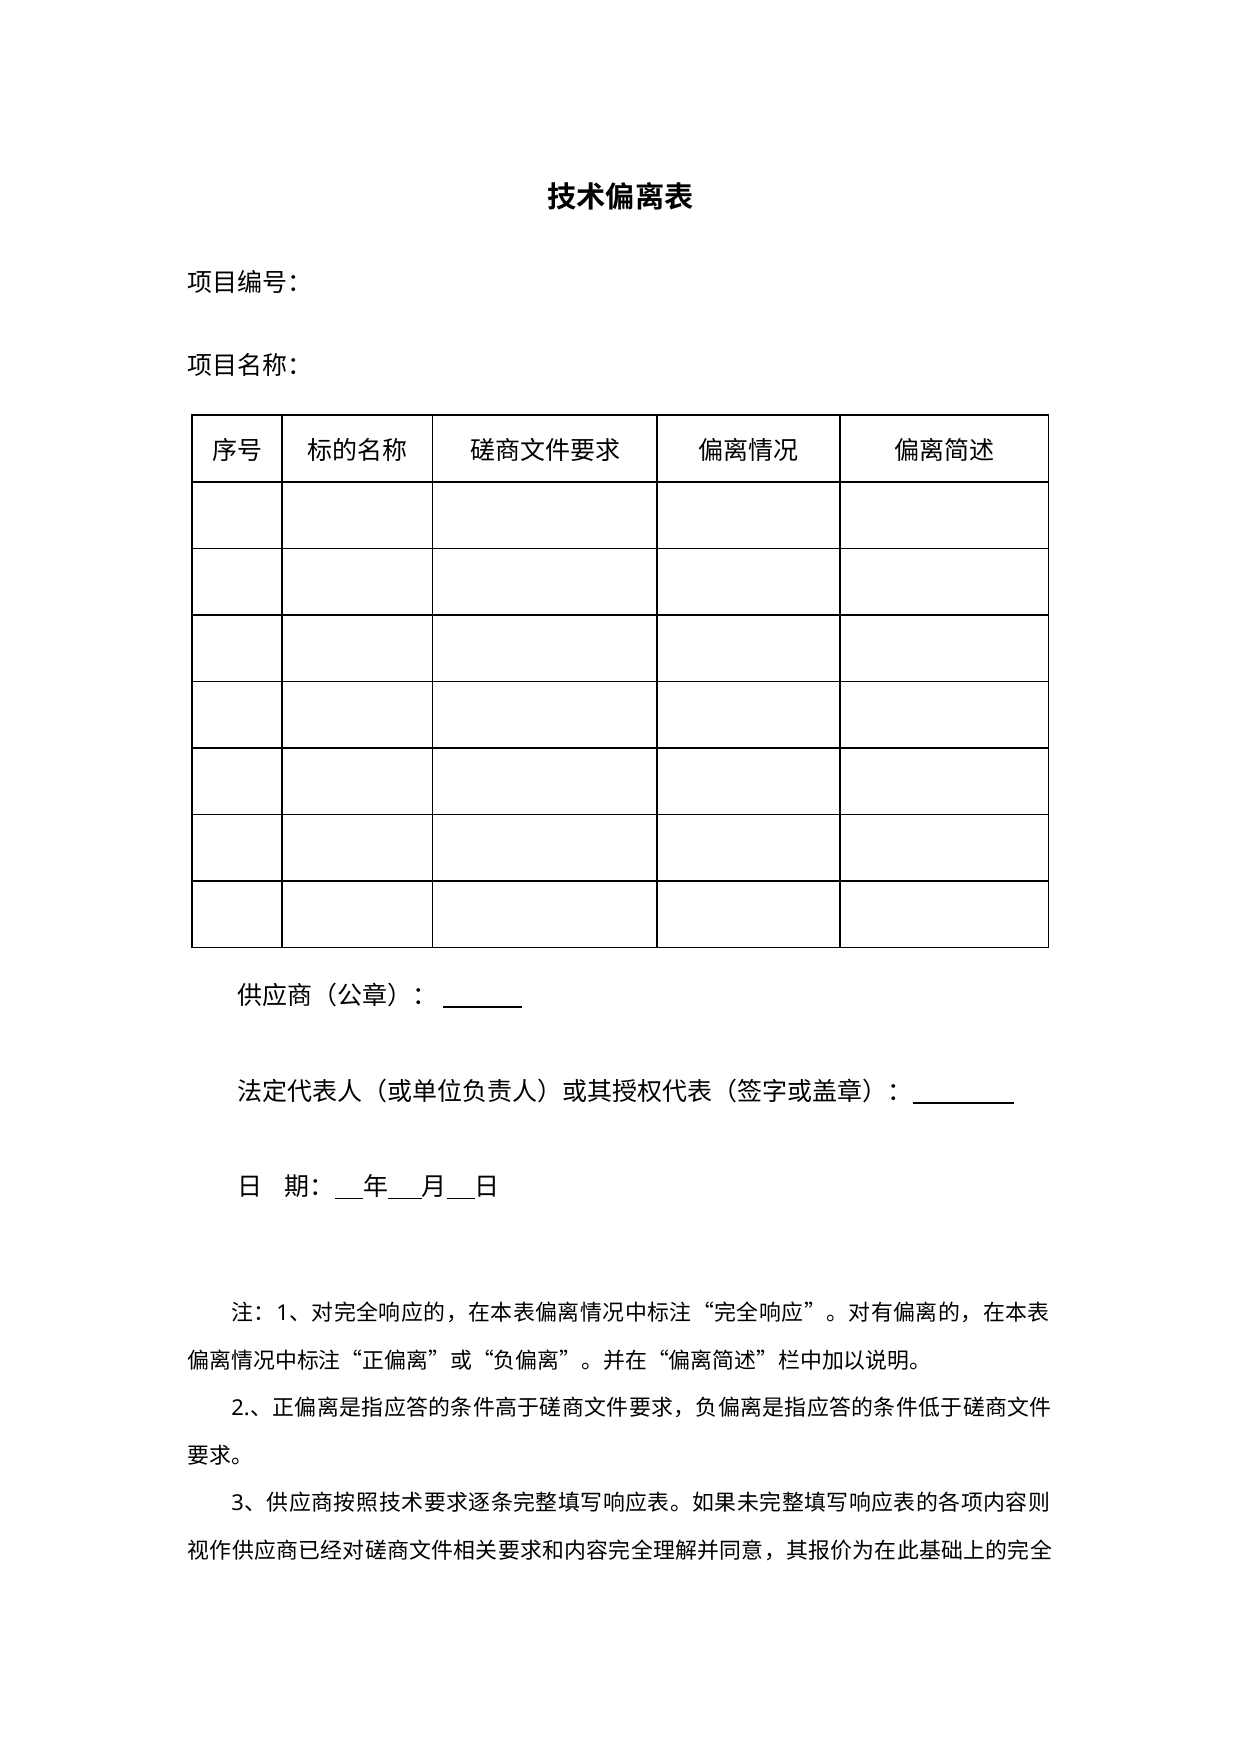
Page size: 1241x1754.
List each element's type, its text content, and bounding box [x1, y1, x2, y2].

table_cell [841, 549, 1048, 614]
table_cell [193, 882, 281, 947]
table_cell [283, 616, 432, 681]
table_header 序号 [193, 416, 281, 481]
text 法定代表人（或单位负责人）或其授权代表（签字或盖章）： [187, 1057, 1053, 1122]
table_cell [433, 815, 656, 880]
table_cell [841, 616, 1048, 681]
table_header 偏离简述 [841, 416, 1048, 481]
text 项目名称： [187, 331, 1053, 396]
table_cell [841, 749, 1048, 814]
table_cell [658, 549, 839, 614]
table_cell [283, 749, 432, 814]
table_cell [283, 682, 432, 747]
table_header 标的名称 [283, 416, 432, 481]
text 日 期： 年 月 日 [187, 1152, 1053, 1217]
table_cell [841, 483, 1048, 547]
table_cell [283, 549, 432, 614]
table_cell [658, 616, 839, 681]
table_cell [433, 616, 656, 681]
table_cell [841, 682, 1048, 747]
table_cell [433, 549, 656, 614]
table_cell [193, 682, 281, 747]
table_cell [433, 483, 656, 547]
text 供应商（公章）： [187, 961, 1053, 1026]
table_cell [193, 616, 281, 681]
text 注：1、对完全响应的，在本表偏离情况中标注“完全响应”。对有偏离的，在本表偏离情况中标注“正偏离”或“负偏离”。并在“偏离简述”栏中加以说明。 [187, 1295, 1053, 1374]
table_cell [433, 882, 656, 947]
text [187, 1485, 1053, 1565]
table_cell [193, 815, 281, 880]
table_cell [283, 815, 432, 880]
table_cell [433, 749, 656, 814]
table_cell [193, 549, 281, 614]
table_cell [658, 749, 839, 814]
table_cell [658, 483, 839, 547]
table_cell [658, 882, 839, 947]
table_header 磋商文件要求 [433, 416, 656, 481]
table_cell [283, 882, 432, 947]
table_cell [193, 483, 281, 547]
table_cell [658, 682, 839, 747]
text 2.、正偏离是指应答的条件高于磋商文件要求，负偏离是指应答的条件低于磋商文件要求。 [187, 1390, 1053, 1469]
table_cell [193, 749, 281, 814]
subtitle 技术偏离表 [187, 162, 1053, 227]
text 项目编号： [187, 248, 1053, 313]
table_cell [433, 682, 656, 747]
table_cell [841, 882, 1048, 947]
table_cell [658, 815, 839, 880]
table_header 偏离情况 [658, 416, 839, 481]
table_cell [283, 483, 432, 547]
table_cell [841, 815, 1048, 880]
